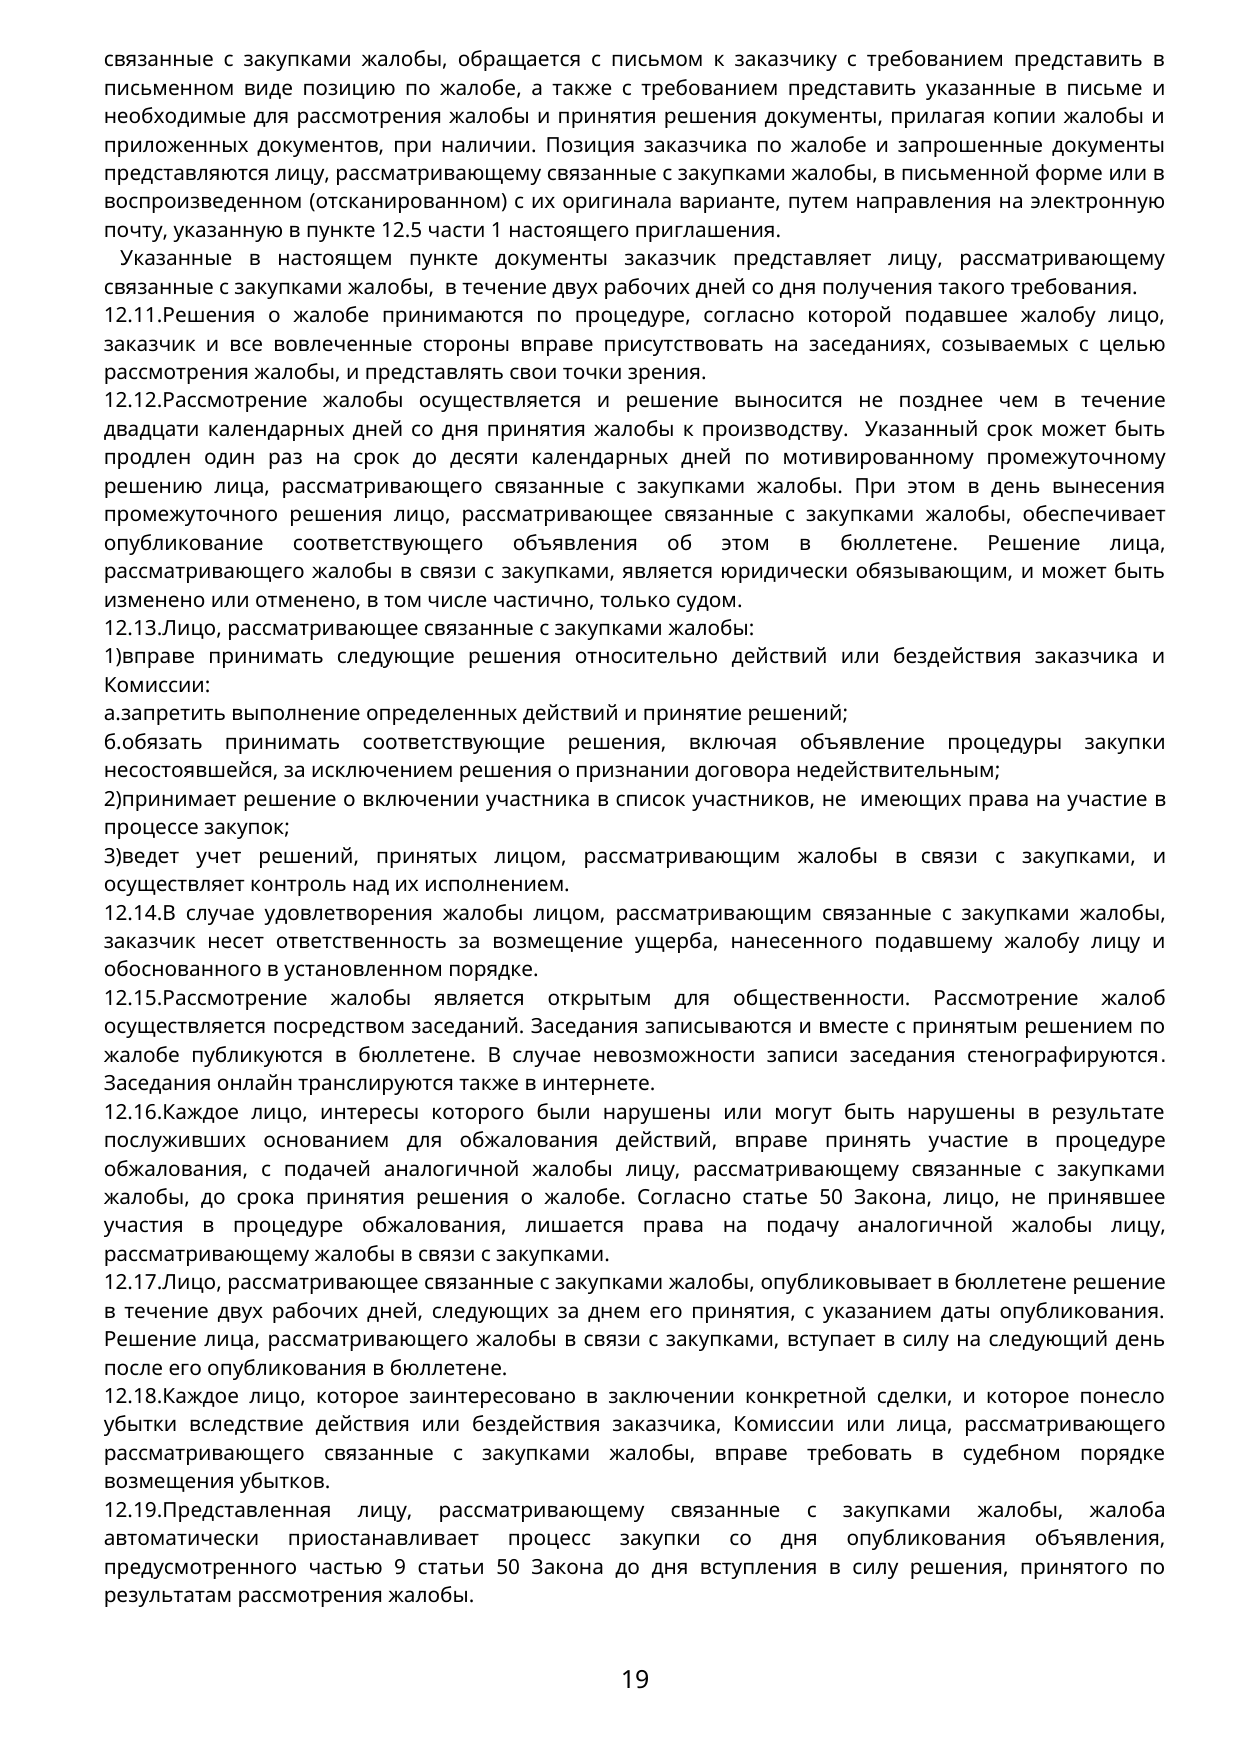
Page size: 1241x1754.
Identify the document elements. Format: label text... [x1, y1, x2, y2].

text 12.16.Каждое лицо, интересы которого были нарушены или могут быть нарушены в результате послуживших основанием для обжалования действий, вправе принять участие в процедуре обжалования, с подачей аналогичной жалобы лицу, рассматривающему связанные с закупками жалобы, до срока принятия решения о жалобе. Согласно статье 50 Закона, лицо, не принявшее участия в процедуре обжалования, лишается права на подачу аналогичной жалобы лицу, рассматривающему жалобы в связи с закупками. [103, 1097, 1166, 1267]
text 12.12.Рассмотрение жалобы осуществляется и решение выносится не позднее чем в течение двадцати календарных дней со дня принятия жалобы к производству. Указанный срок может быть продлен один раз на срок до десяти календарных дней по мотивированному промежуточному решению лица, рассматривающего связанные с закупками жалобы. При этом в день вынесения промежуточного решения лицо, рассматривающее связанные с закупками жалобы, обеспечивает опубликование соответствующего объявления об этом в бюллетене. Решение лица, рассматривающего жалобы в связи с закупками, является юридически обязывающим, и может быть изменено или отменено, в том числе частично, только судом. [103, 386, 1166, 613]
text б.обязать принимать соответствующие решения, включая объявление процедуры закупки несостоявшейся, за исключением решения о признании договора недействительным; [103, 727, 1166, 784]
text а.запретить выполнение определенных действий и принятие решений; [103, 698, 1166, 727]
text 12.11.Решения о жалобе принимаются по процедуре, согласно которой подавшее жалобу лицо, заказчик и все вовлеченные стороны вправе присутствовать на заседаниях, созываемых с целью рассмотрения жалобы, и представлять свои точки зрения. [103, 300, 1166, 386]
text 12.15.Рассмотрение жалобы является открытым для общественности. Рассмотрение жалоб осуществляется посредством заседаний. Заседания записываются и вместе с принятым решением по жалобе публикуются в бюллетене. В случае невозможности записи заседания стенографируются. Заседания онлайн транслируются также в интернете. [103, 983, 1166, 1097]
text 12.17.Лицо, рассматривающее связанные с закупками жалобы, опубликовывает в бюллетене решение в течение двух рабочих дней, следующих за днем его принятия, с указанием даты опубликования. Решение лица, рассматривающего жалобы в связи с закупками, вступает в силу на следующий день после его опубликования в бюллетене. [103, 1267, 1166, 1381]
text 3)ведет учет решений, принятых лицом, рассматривающим жалобы в связи с закупками, и осуществляет контроль над их исполнением. [103, 841, 1166, 898]
text 12.14.В случае удовлетворения жалобы лицом, рассматривающим связанные с закупками жалобы, заказчик несет ответственность за возмещение ущерба, нанесенного подавшему жалобу лицу и обоснованного в установленном порядке. [103, 898, 1166, 983]
text Указанные в настоящем пункте документы заказчик представляет лицу, рассматривающему связанные с закупками жалобы, в течение двух рабочих дней со дня получения такого требования. [103, 243, 1166, 300]
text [103, 44, 1166, 243]
text 2)принимает решение о включении участника в список участников, не имеющих права на участие в процессе закупок; [103, 784, 1166, 841]
text 12.18.Каждое лицо, которое заинтересовано в заключении конкретной сделки, и которое понесло убытки вследствие действия или бездействия заказчика, Комиссии или лица, рассматривающего рассматривающего связанные с закупками жалобы, вправе требовать в судебном порядке возмещения убытков. [103, 1381, 1166, 1495]
text 1)вправе принимать следующие решения относительно действий или бездействия заказчика и Комиссии: [103, 642, 1166, 698]
text 12.19.Представленная лицу, рассматривающему связанные с закупками жалобы, жалоба автоматически приостанавливает процесс закупки со дня опубликования объявления, предусмотренного частью 9 статьи 50 Закона до дня вступления в силу решения, принятого по результатам рассмотрения жалобы. [103, 1495, 1166, 1609]
text 12.13.Лицо, рассматривающее связанные с закупками жалобы: [103, 613, 1166, 642]
